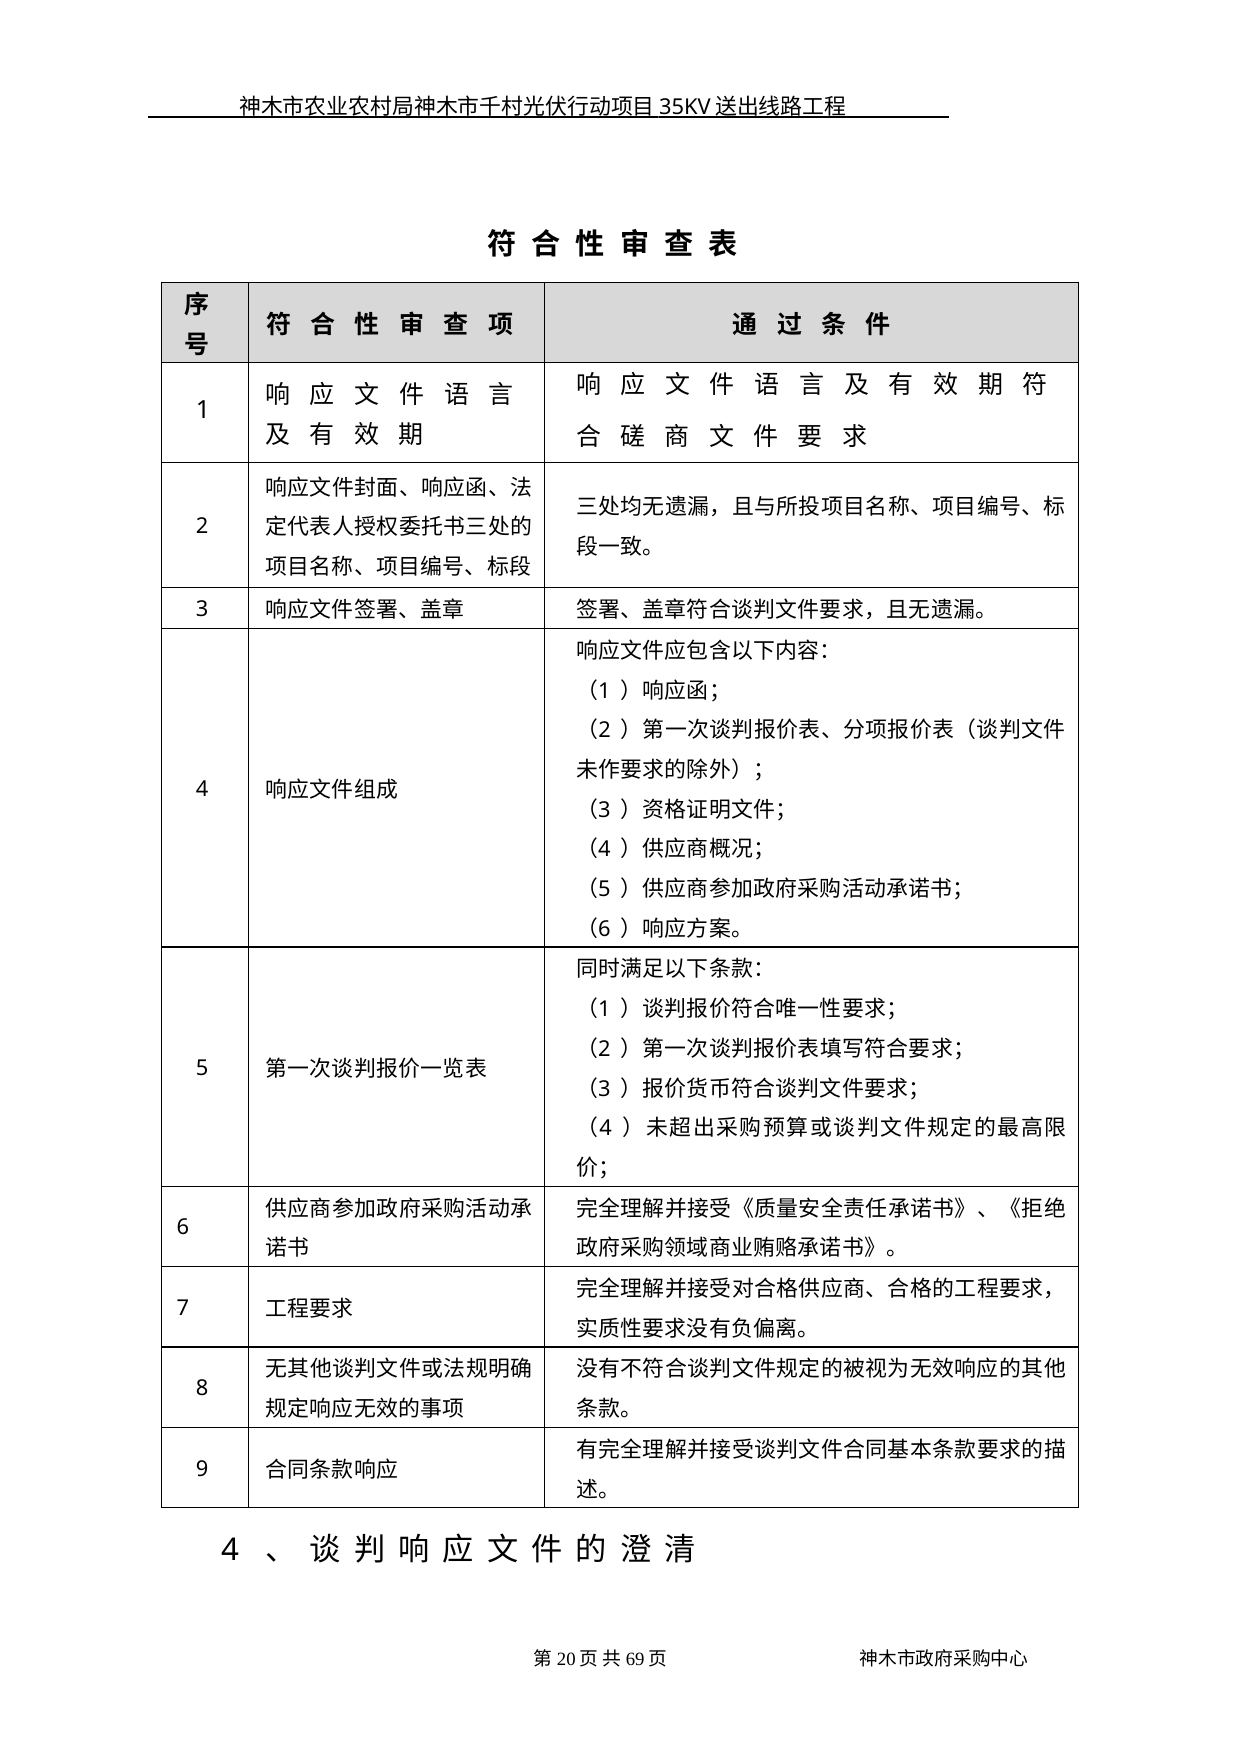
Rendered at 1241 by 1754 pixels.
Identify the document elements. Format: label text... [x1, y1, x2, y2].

table_cell 3 [162, 588, 248, 628]
table_cell 完全理解并接受《质量安全责任承诺书》、《拒绝政府采购领域商业贿赂承诺书》。 [545, 1187, 1078, 1266]
table_cell 没有不符合谈判文件规定的被视为无效响应的其他条款。 [545, 1348, 1078, 1427]
table_cell 第一次谈判报价一览表 [249, 948, 544, 1186]
table_cell 工程要求 [249, 1267, 544, 1346]
table_cell 响应文件组成 [249, 629, 544, 946]
table_cell 响应文件签署、盖章 [249, 588, 544, 628]
table_cell 三处均无遗漏，且与所投项目名称、项目编号、标段一致。 [545, 463, 1078, 587]
table_cell 同时满足以下条款： （1）谈判报价符合唯一性要求； （2）第一次谈判报价表填写符合要求； （3）报价货币符合谈判文件要求； （4）未超出采购预算或谈判文件规定的最高限价； [545, 948, 1078, 1186]
table_cell 响应文件应包含以下内容： （1）响应函； （2）第一次谈判报价表、分项报价表（谈判文件未作要求的除外）； （3）资格证明文件； （4）供应商概况； （5）供应商参加政府采购活动承诺书； （6）响应方案。 [545, 629, 1078, 946]
table_cell 响应文件语言及有效期 [249, 363, 544, 462]
table_header 通过条件 [545, 283, 1078, 362]
table_cell 响应文件封面、响应函、法定代表人授权委托书三处的项目名称、项目编号、标段 [249, 463, 544, 587]
table_cell 响应文件语言及有效期符合磋商文件要求 [545, 363, 1078, 462]
table_cell 无其他谈判文件或法规明确规定响应无效的事项 [249, 1348, 544, 1427]
text 4、谈判响应文件的澄清 [154, 1508, 1086, 1588]
table_header 序号 [162, 283, 248, 362]
table_cell 1 [162, 363, 248, 462]
table_cell 4 [162, 629, 248, 946]
table_cell 完全理解并接受对合格供应商、合格的工程要求，实质性要求没有负偏离。 [545, 1267, 1078, 1346]
table_cell 签署、盖章符合谈判文件要求，且无遗漏。 [545, 588, 1078, 628]
table_cell 合同条款响应 [249, 1428, 544, 1507]
table_cell 5 [162, 948, 248, 1186]
table_cell 6 [162, 1187, 248, 1266]
table_cell 有完全理解并接受谈判文件合同基本条款要求的描述。 [545, 1428, 1078, 1507]
text 符合性审查表 [154, 202, 1086, 282]
table_cell 8 [162, 1348, 248, 1427]
table_cell 9 [162, 1428, 248, 1507]
table_header 符合性审查项 [249, 283, 544, 362]
table_cell 供应商参加政府采购活动承诺书 [249, 1187, 544, 1266]
table_cell 7 [162, 1267, 248, 1346]
table_cell 2 [162, 463, 248, 587]
